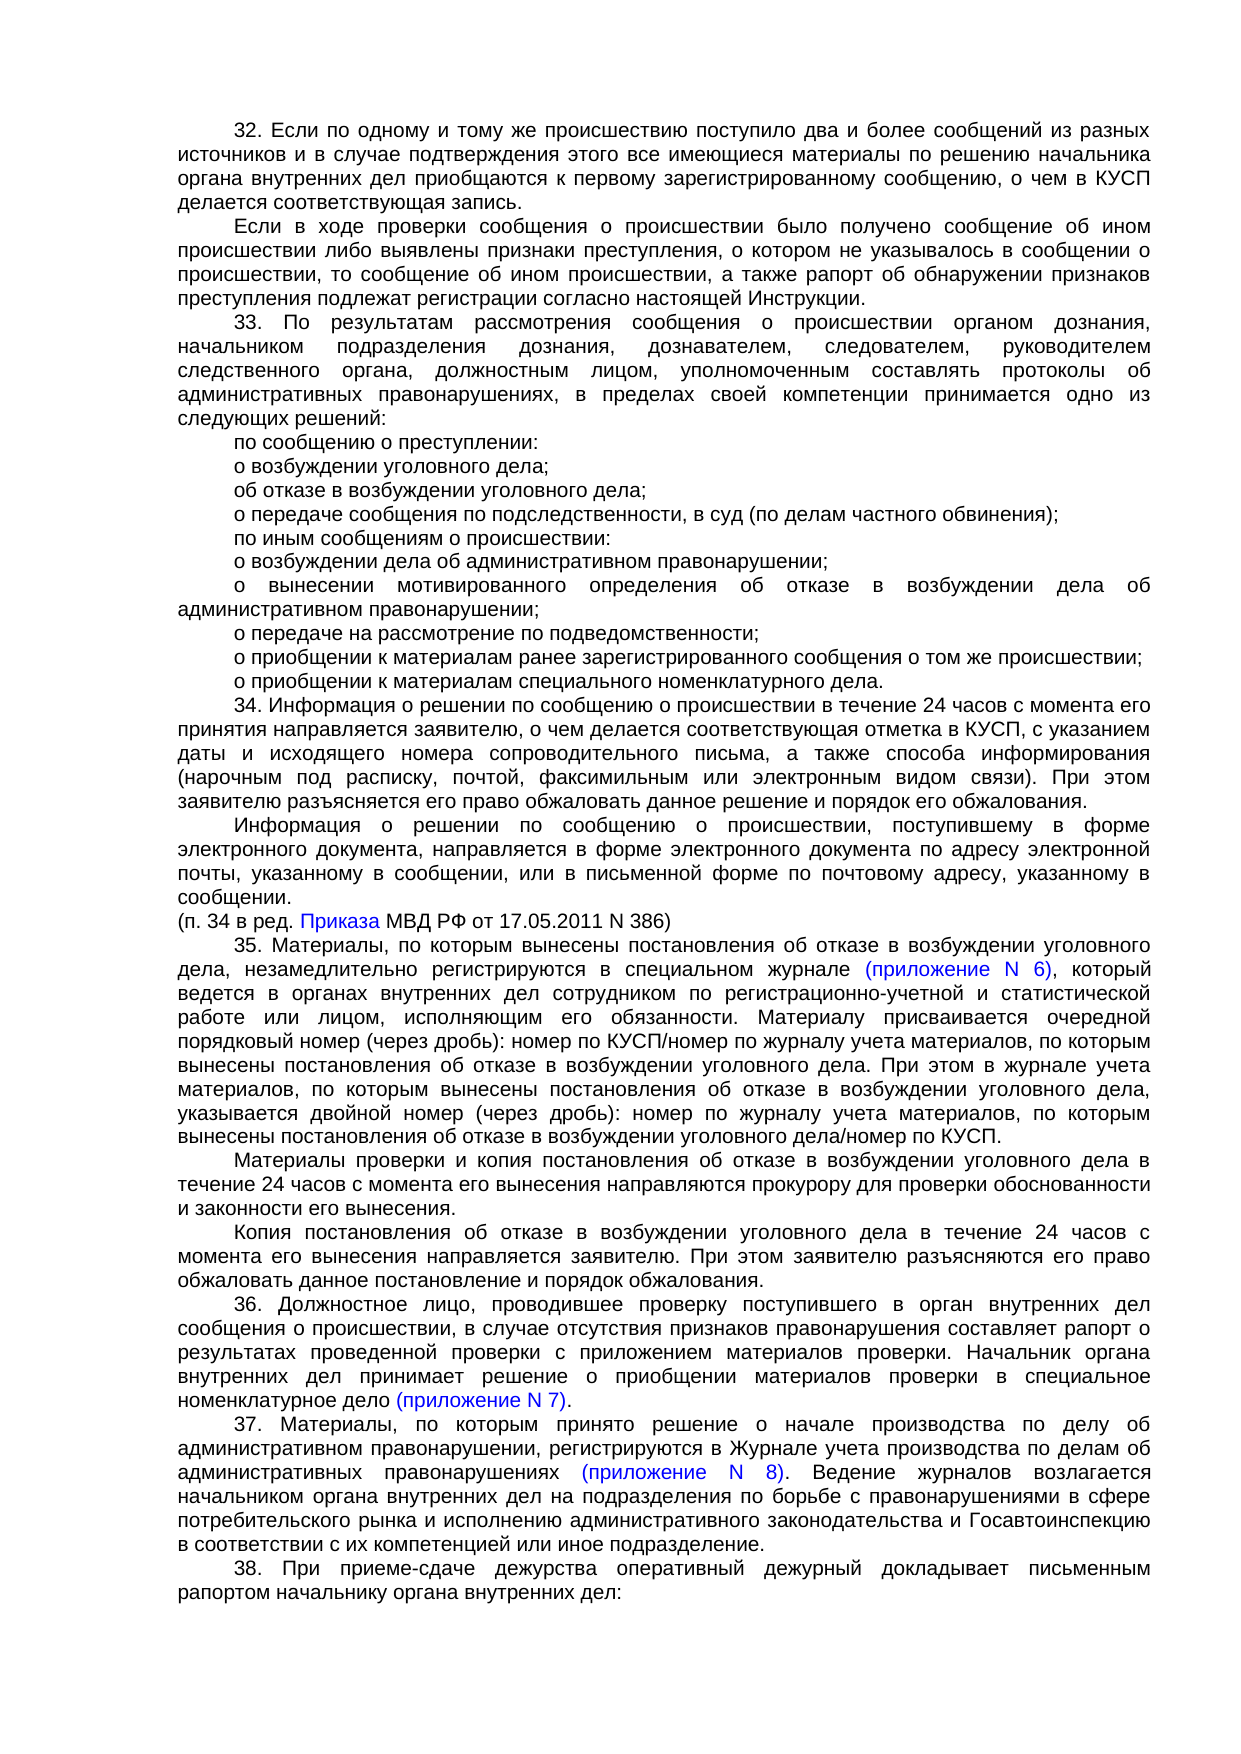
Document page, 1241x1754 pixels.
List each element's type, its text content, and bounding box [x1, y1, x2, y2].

text 37. Материалы, по которым принято решение о начале производства по делу об административном правонарушении, регистрируются в Журнале учета производства по делам об административных правонарушениях (приложение N 8). Ведение журналов возлагается начальником органа внутренних дел на подразделения по борьбе с правонарушениями в сфере потребительского рынка и исполнению административного законодательства и Госавтоинспекцию в соответствии с их компетенцией или иное подразделение. [177, 1412, 1152, 1556]
text Если в ходе проверки сообщения о происшествии было получено сообщение об ином происшествии либо выявлены признаки преступления, о котором не указывалось в сообщении о происшествии, то сообщение об ином происшествии, а также рапорт об обнаружении признаков преступления подлежат регистрации согласно настоящей Инструкции. [177, 214, 1152, 310]
text о возбуждении дела об административном правонарушении; [177, 549, 1152, 573]
text о передаче сообщения по подследственности, в суд (по делам частного обвинения); [177, 501, 1152, 525]
text об отказе в возбуждении уголовного дела; [177, 477, 1152, 501]
text по иным сообщениям о происшествии: [177, 525, 1152, 549]
text Материалы проверки и копия постановления об отказе в возбуждении уголовного дела в течение 24 часов с момента его вынесения направляются прокурору для проверки обоснованности и законности его вынесения. [177, 1148, 1152, 1220]
text о возбуждении уголовного дела; [177, 453, 1152, 477]
text о вынесении мотивированного определения об отказе в возбуждении дела об административном правонарушении; [177, 573, 1152, 621]
text 35. Материалы, по которым вынесены постановления об отказе в возбуждении уголовного дела, незамедлительно регистрируются в специальном журнале (приложение N 6), который ведется в органах внутренних дел сотрудником по регистрационно-учетной и статистической работе или лицом, исполняющим его обязанности. Материалу присваивается очередной порядковый номер (через дробь): номер по КУСП/номер по журналу учета материалов, по которым вынесены постановления об отказе в возбуждении уголовного дела. При этом в журнале учета материалов, по которым вынесены постановления об отказе в возбуждении уголовного дела, указывается двойной номер (через дробь): номер по журналу учета материалов, по которым вынесены постановления об отказе в возбуждении уголовного дела/номер по КУСП. [177, 933, 1152, 1148]
text о передаче на рассмотрение по подведомственности; [177, 621, 1152, 645]
text (п. 34 в ред. Приказа МВД РФ от 17.05.2011 N 386) [177, 909, 1152, 933]
text по сообщению о преступлении: [177, 429, 1152, 453]
text 33. По результатам рассмотрения сообщения о происшествии органом дознания, начальником подразделения дознания, дознавателем, следователем, руководителем следственного органа, должностным лицом, уполномоченным составлять протоколы об административных правонарушениях, в пределах своей компетенции принимается одно из следующих решений: [177, 310, 1152, 429]
text о приобщении к материалам ранее зарегистрированного сообщения о том же происшествии; [177, 645, 1152, 669]
text 38. При приеме-сдаче дежурства оперативный дежурный докладывает письменным рапортом начальнику органа внутренних дел: [177, 1556, 1152, 1603]
text 32. Если по одному и тому же происшествию поступило два и более сообщений из разных источников и в случае подтверждения этого все имеющиеся материалы по решению начальника органа внутренних дел приобщаются к первому зарегистрированному сообщению, о чем в КУСП делается соответствующая запись. [177, 118, 1152, 214]
text Информация о решении по сообщению о происшествии, поступившему в форме электронного документа, направляется в форме электронного документа по адресу электронной почты, указанному в сообщении, или в письменной форме по почтовому адресу, указанному в сообщении. [177, 813, 1152, 909]
text 34. Информация о решении по сообщению о происшествии в течение 24 часов с момента его принятия направляется заявителю, о чем делается соответствующая отметка в КУСП, с указанием даты и исходящего номера сопроводительного письма, а также способа информирования (нарочным под расписку, почтой, факсимильным или электронным видом связи). При этом заявителю разъясняется его право обжаловать данное решение и порядок его обжалования. [177, 693, 1152, 813]
text о приобщении к материалам специального номенклатурного дела. [177, 669, 1152, 693]
text 36. Должностное лицо, проводившее проверку поступившего в орган внутренних дел сообщения о происшествии, в случае отсутствия признаков правонарушения составляет рапорт о результатах проведенной проверки с приложением материалов проверки. Начальник органа внутренних дел принимает решение о приобщении материалов проверки в специальное номенклатурное дело (приложение N 7). [177, 1292, 1152, 1412]
text Копия постановления об отказе в возбуждении уголовного дела в течение 24 часов с момента его вынесения направляется заявителю. При этом заявителю разъясняются его право обжаловать данное постановление и порядок обжалования. [177, 1220, 1152, 1292]
